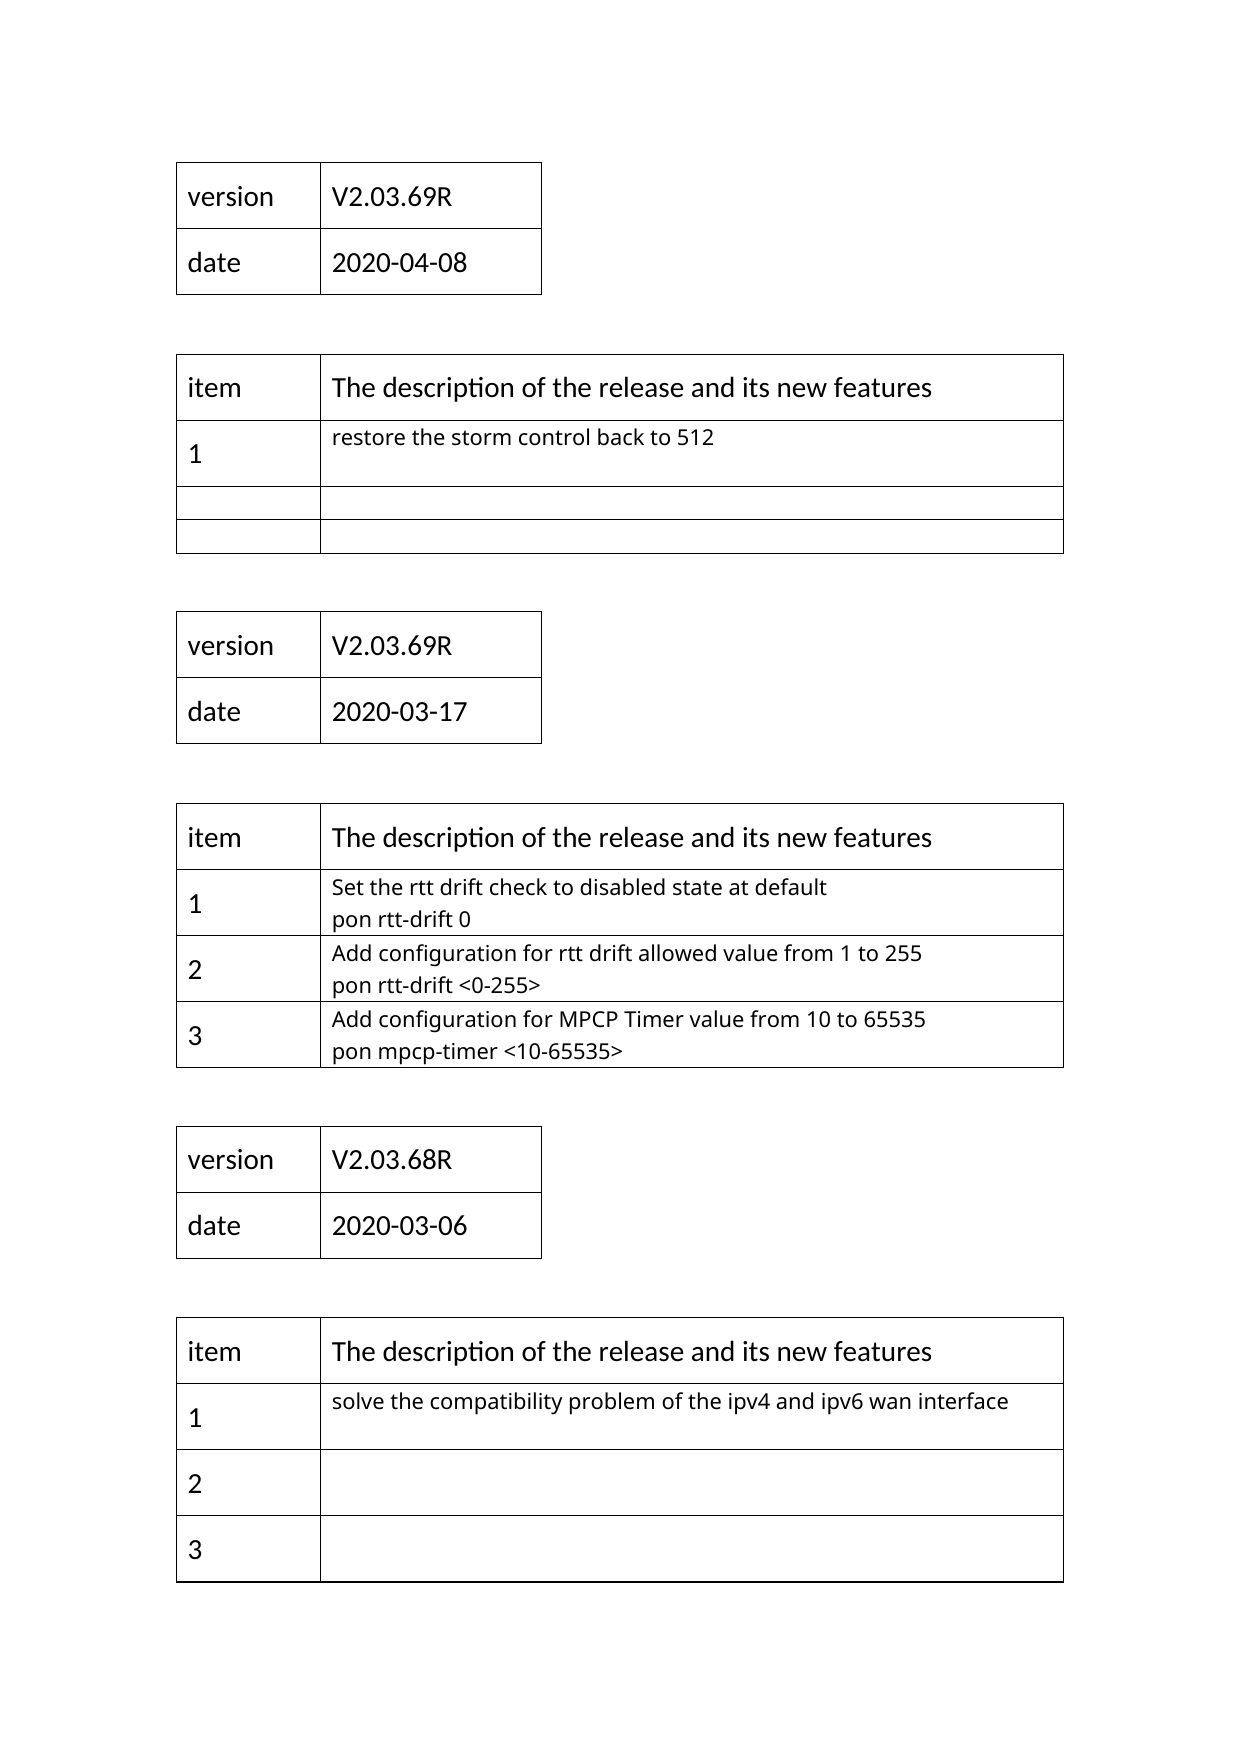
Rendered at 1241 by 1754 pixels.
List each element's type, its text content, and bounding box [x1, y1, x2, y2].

table_cell 1 [177, 421, 320, 486]
table_cell date [177, 678, 320, 743]
table_cell 3 [177, 1002, 320, 1067]
table_cell 2020-03-06 [321, 1193, 541, 1258]
table_cell [321, 1450, 1063, 1515]
table_cell Set the rtt drift check to disabled state at default pon rtt-drift 0 [321, 870, 1063, 935]
table_header item [177, 804, 320, 869]
table_cell [177, 520, 320, 553]
table_cell 2 [177, 936, 320, 1001]
table_header V2.03.69R [321, 163, 541, 228]
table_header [321, 355, 1063, 420]
table_cell 2020-04-08 [321, 229, 541, 294]
table_cell 3 [177, 1516, 320, 1581]
table_cell date [177, 1193, 320, 1258]
table_header item [177, 355, 320, 420]
table_cell [321, 520, 1063, 553]
table_cell restore the storm control back to 512 [321, 421, 1063, 486]
table_header version [177, 163, 320, 228]
table_header V2.03.68R [321, 1127, 541, 1192]
table_cell solve the compatibility problem of the ipv4 and ipv6 wan interface [321, 1384, 1063, 1449]
table_cell [321, 1516, 1063, 1581]
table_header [321, 1318, 1063, 1383]
table_cell 2 [177, 1450, 320, 1515]
table_cell [321, 487, 1063, 519]
table_header The description of the release and its new features [321, 804, 1063, 869]
table_cell 1 [177, 1384, 320, 1449]
table_cell date [177, 229, 320, 294]
table_header item [177, 1318, 320, 1383]
table_cell 1 [177, 870, 320, 935]
table_cell [177, 487, 320, 519]
table_cell Add configuration for rtt drift allowed value from 1 to 255 pon rtt-drift <0-255> [321, 936, 1063, 1001]
table_header version [177, 612, 320, 677]
table_cell 2020-03-17 [321, 678, 541, 743]
table_cell Add configuration for MPCP Timer value from 10 to 65535 pon mpcp-timer <10-65535> [321, 1002, 1063, 1067]
table_header version [177, 1127, 320, 1192]
table_header V2.03.69R [321, 612, 541, 677]
